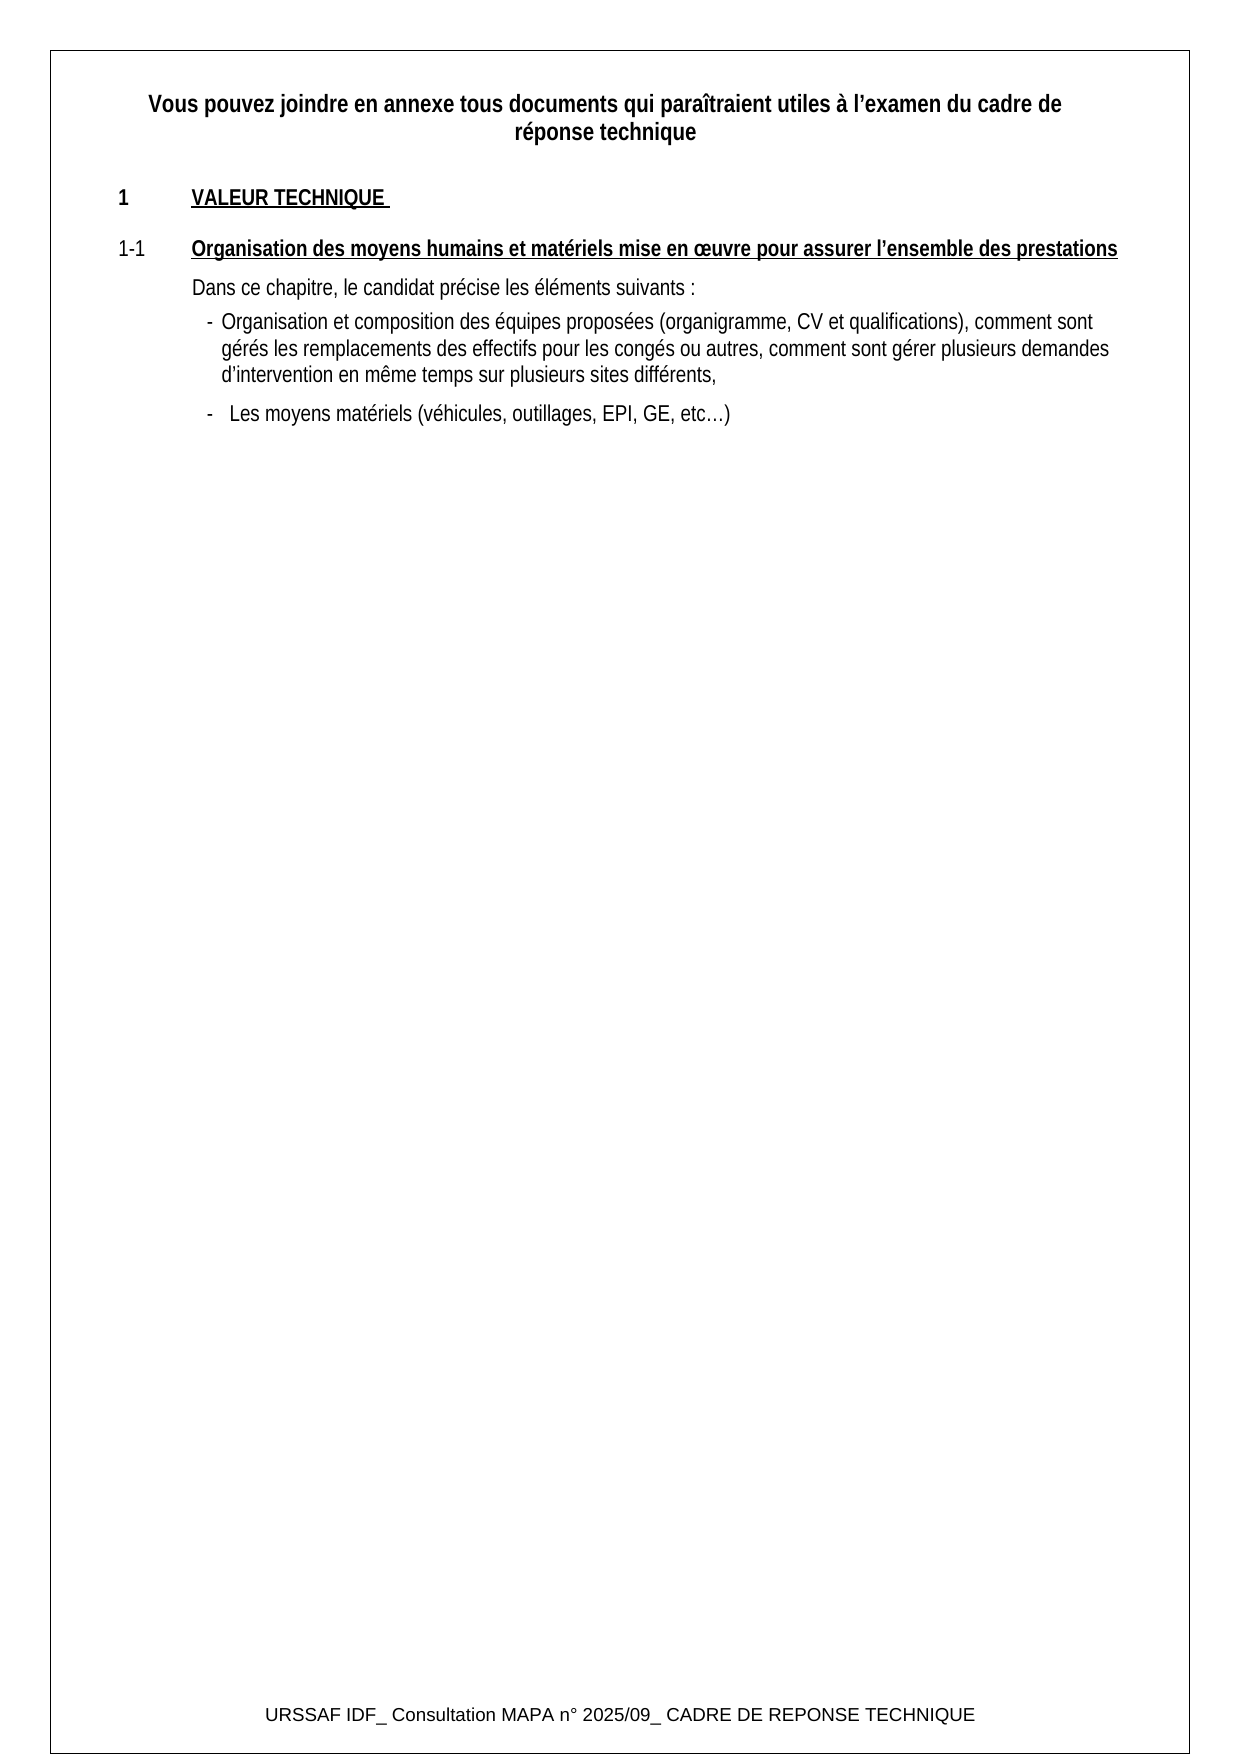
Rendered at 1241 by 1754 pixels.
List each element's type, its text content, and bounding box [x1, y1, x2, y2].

text Vous pouvez joindre en annexe tous documents qui paraîtraient utiles à l’examen du cadre de réponse technique [118, 89, 1093, 146]
list Organisation et composition des équipes proposées (organigramme, CV et qualifications), comment sont gérés les remplacements des effectifs pour les congés ou autres, comment sont gérer plusieurs demandes d’intervention en même temps sur plusieurs sites différents, [207, 308, 1122, 387]
list Les moyens matériels (véhicules, outillages, EPI, GE, etc…) [207, 400, 1122, 426]
list Organisation des moyens humains et matériels mise en œuvre pour assurer l’ensemble des prestations [118, 235, 1122, 261]
list VALEUR TECHNIQUE [118, 183, 1122, 210]
text Dans ce chapitre, le candidat précise les éléments suivants : [192, 274, 1122, 300]
